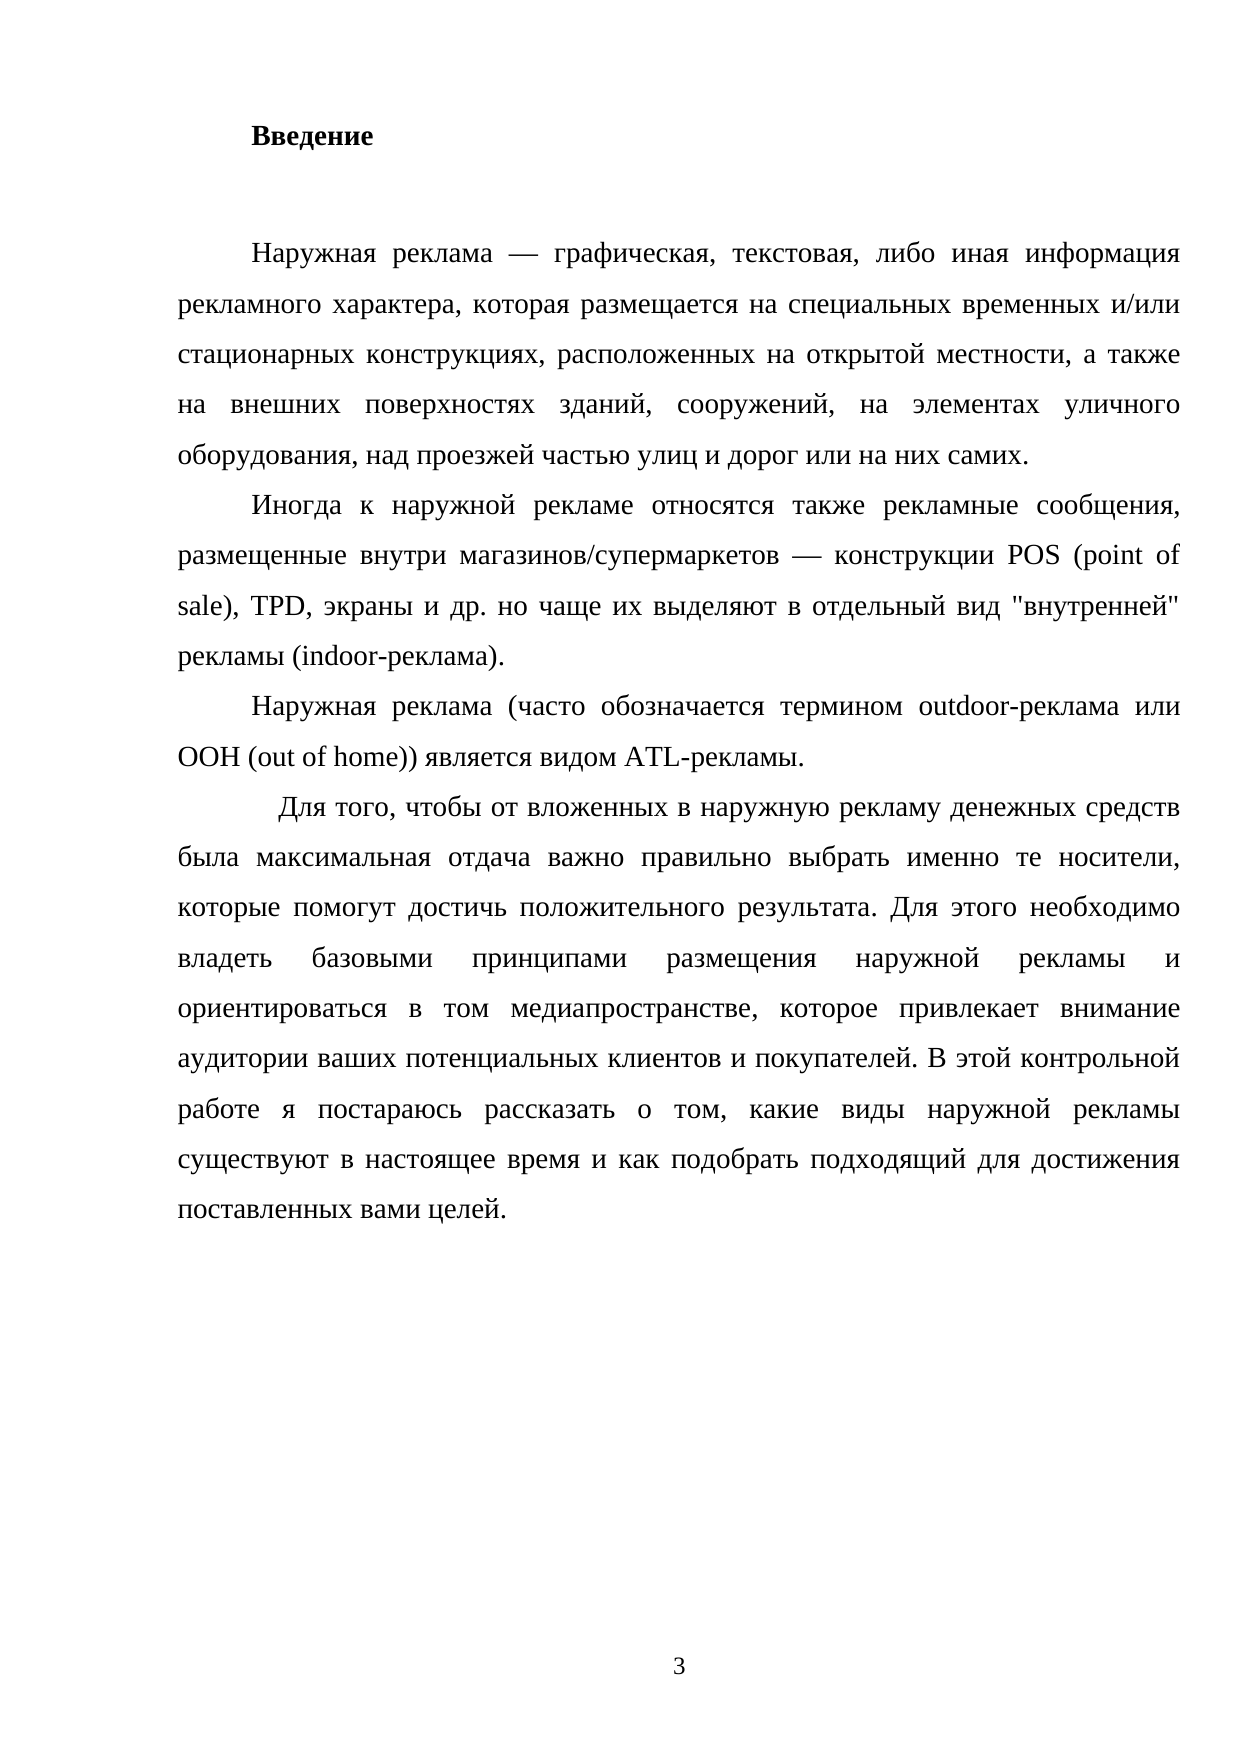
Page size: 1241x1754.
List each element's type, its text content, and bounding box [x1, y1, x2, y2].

text Наружная реклама — графическая, текстовая, либо иная информация рекламного характера, которая размещается на специальных временных и/или стационарных конструкциях, расположенных на открытой местности, а также на внешних поверхностях зданий, сооружений, на элементах уличного оборудования, над проезжей частью улиц и дорог или на них самих. [177, 236, 1181, 470]
text Введение [251, 118, 1181, 152]
text Наружная реклама (часто обозначается термином outdoor-реклама или OOH (out of home)) является видом ATL-рекламы. [177, 688, 1181, 772]
text Для того, чтобы от вложенных в наружную рекламу денежных средств была максимальная отдача важно правильно выбрать именно те носители, которые помогут достичь положительного результата. Для этого необходимо владеть базовыми принципами размещения наружной рекламы и ориентироваться в том медиапространстве, которое привлекает внимание аудитории ваших потенциальных клиентов и покупателей. В этой контрольной работе я постараюсь рассказать о том, какие виды наружной рекламы существуют в настоящее время и как подобрать подходящий для достижения поставленных вами целей. [177, 789, 1181, 1225]
text Иногда к наружной рекламе относятся также рекламные сообщения, размещенные внутри магазинов/супермаркетов — конструкции POS (point of sale), TPD, экраны и др. но чаще их выделяют в отдельный вид "внутренней" рекламы (indoor-реклама). [177, 487, 1181, 672]
